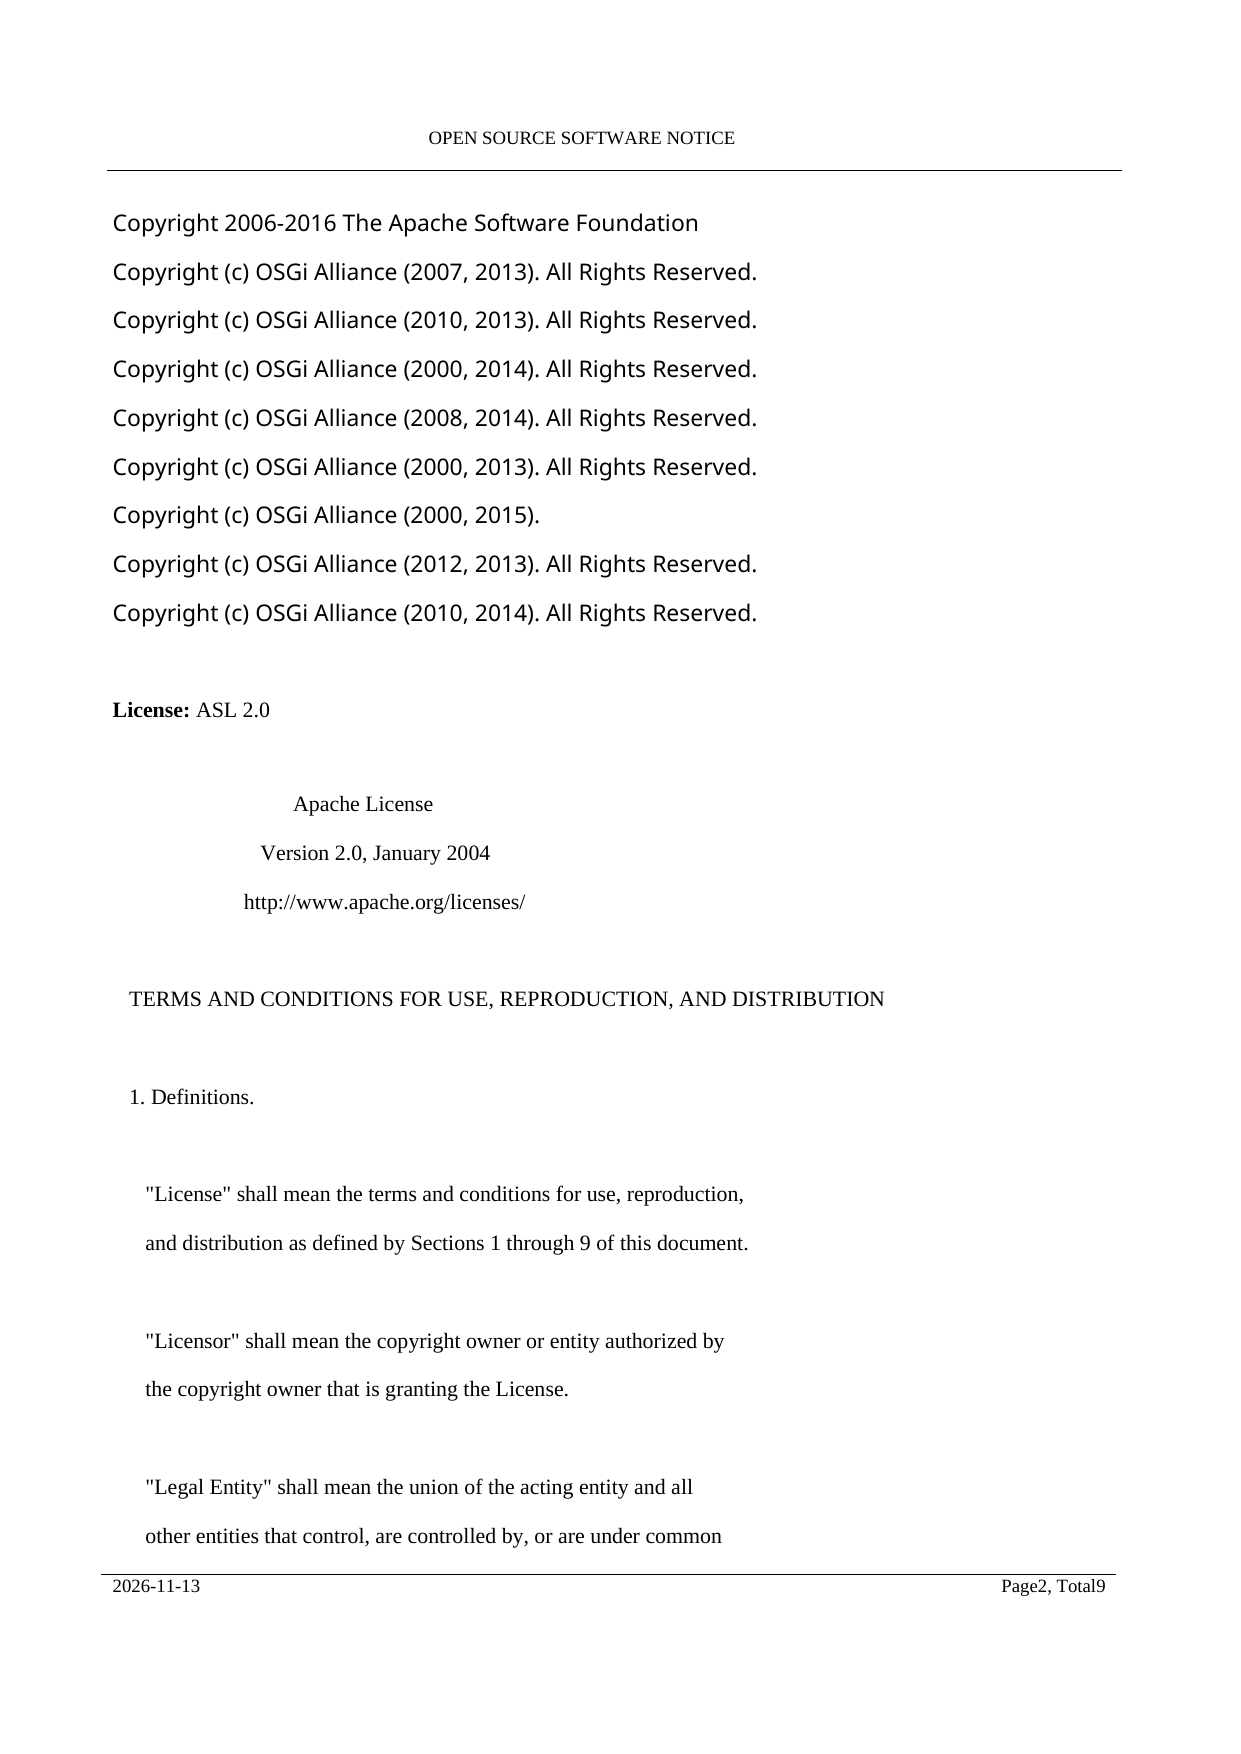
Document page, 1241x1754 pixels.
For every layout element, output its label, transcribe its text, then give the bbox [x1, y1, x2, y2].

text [112, 739, 1128, 1551]
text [112, 206, 1128, 678]
text License: ASL 2.0 [112, 694, 1128, 726]
